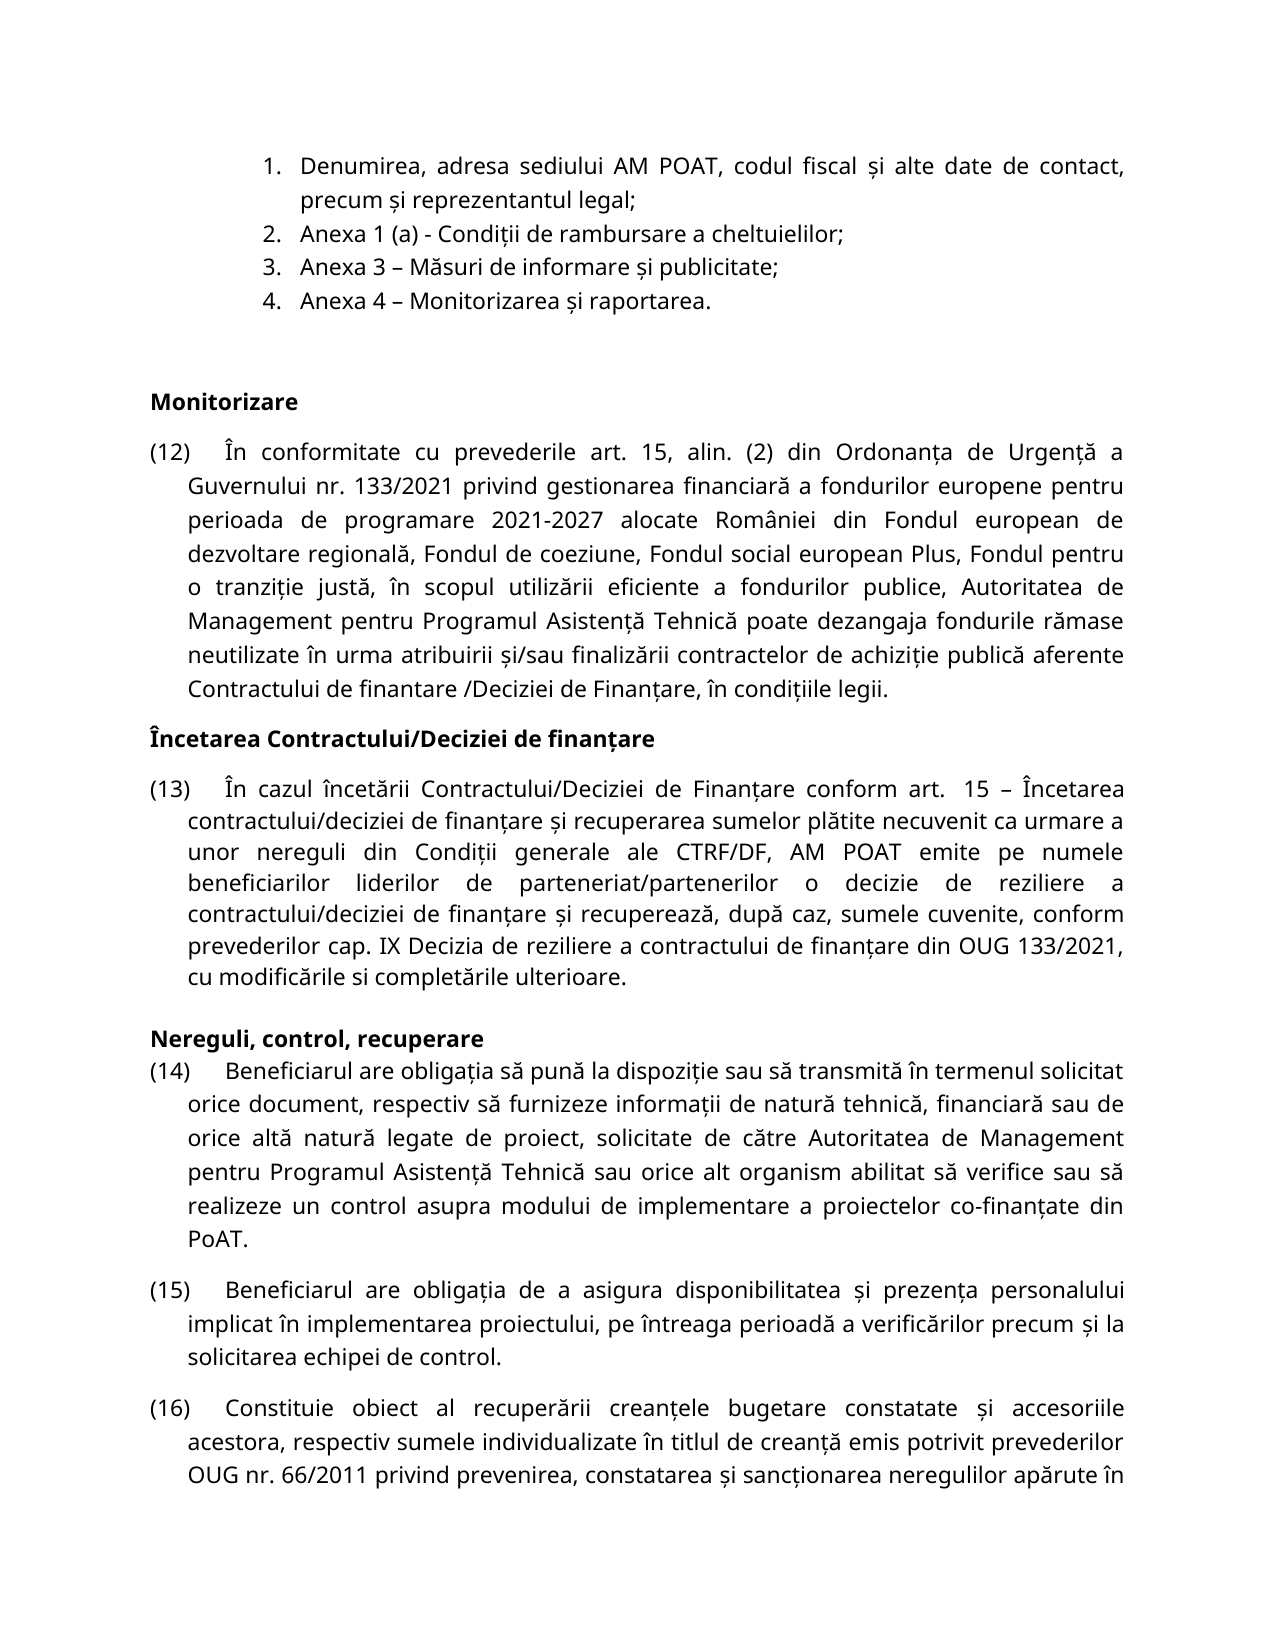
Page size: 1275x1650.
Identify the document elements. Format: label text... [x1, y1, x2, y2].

list Beneficiarul are obligația de a asigura disponibilitatea și prezența personalului implicat în implementarea proiectului, pe întreaga perioadă a verificărilor precum și la solicitarea echipei de control. [150, 1274, 1125, 1372]
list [150, 1392, 1125, 1490]
list Anexa 3 – Măsuri de informare și publicitate; [262, 251, 1125, 282]
list Anexa 1 (a) - Condiții de rambursare a cheltuielilor; [262, 217, 1125, 249]
text Monitorizare [150, 386, 1125, 417]
list Denumirea, adresa sediului AM POAT, codul fiscal și alte date de contact, precum și reprezentantul legal; [262, 150, 1125, 215]
text Nereguli, control, recuperare [150, 1023, 1125, 1054]
list Anexa 4 – Monitorizarea și raportarea. [262, 285, 1125, 316]
list În cazul încetării Contractului/Deciziei de Finanțare conform art. 15 – Încetarea contractului/deciziei de finanțare și recuperarea sumelor plătite necuvenit ca urmare a unor nereguli din Condiții generale ale CTRF/DF, AM POAT emite pe numele beneficiarilor liderilor de parteneriat/partenerilor o decizie de reziliere a contractului/deciziei de finanțare și recuperează, după caz, sumele cuvenite, conform prevederilor cap. IX Decizia de reziliere a contractului de finanțare din OUG 133/2021, cu modificările si completările ulterioare. [150, 773, 1125, 992]
list Beneficiarul are obligația să pună la dispoziție sau să transmită în termenul solicitat orice document, respectiv să furnizeze informații de natură tehnică, financiară sau de orice altă natură legate de proiect, solicitate de către Autoritatea de Management pentru Programul Asistență Tehnică sau orice alt organism abilitat să verifice sau să realizeze un control asupra modului de implementare a proiectelor co-finanțate din PoAT. [150, 1054, 1125, 1254]
list În conformitate cu prevederile art. 15, alin. (2) din Ordonanța de Urgență a Guvernului nr. 133/2021 privind gestionarea financiară a fondurilor europene pentru perioada de programare 2021-2027 alocate României din Fondul european de dezvoltare regională, Fondul de coeziune, Fondul social european Plus, Fondul pentru o tranziție justă, în scopul utilizării eficiente a fondurilor publice, Autoritatea de Management pentru Programul Asistență Tehnică poate dezangaja fondurile rămase neutilizate în urma atribuirii şi/sau finalizării contractelor de achiziţie publică aferente Contractului de finantare /Deciziei de Finanţare, în condiţiile legii. [150, 436, 1125, 704]
text Încetarea Contractului/Deciziei de finanțare [150, 723, 1125, 754]
